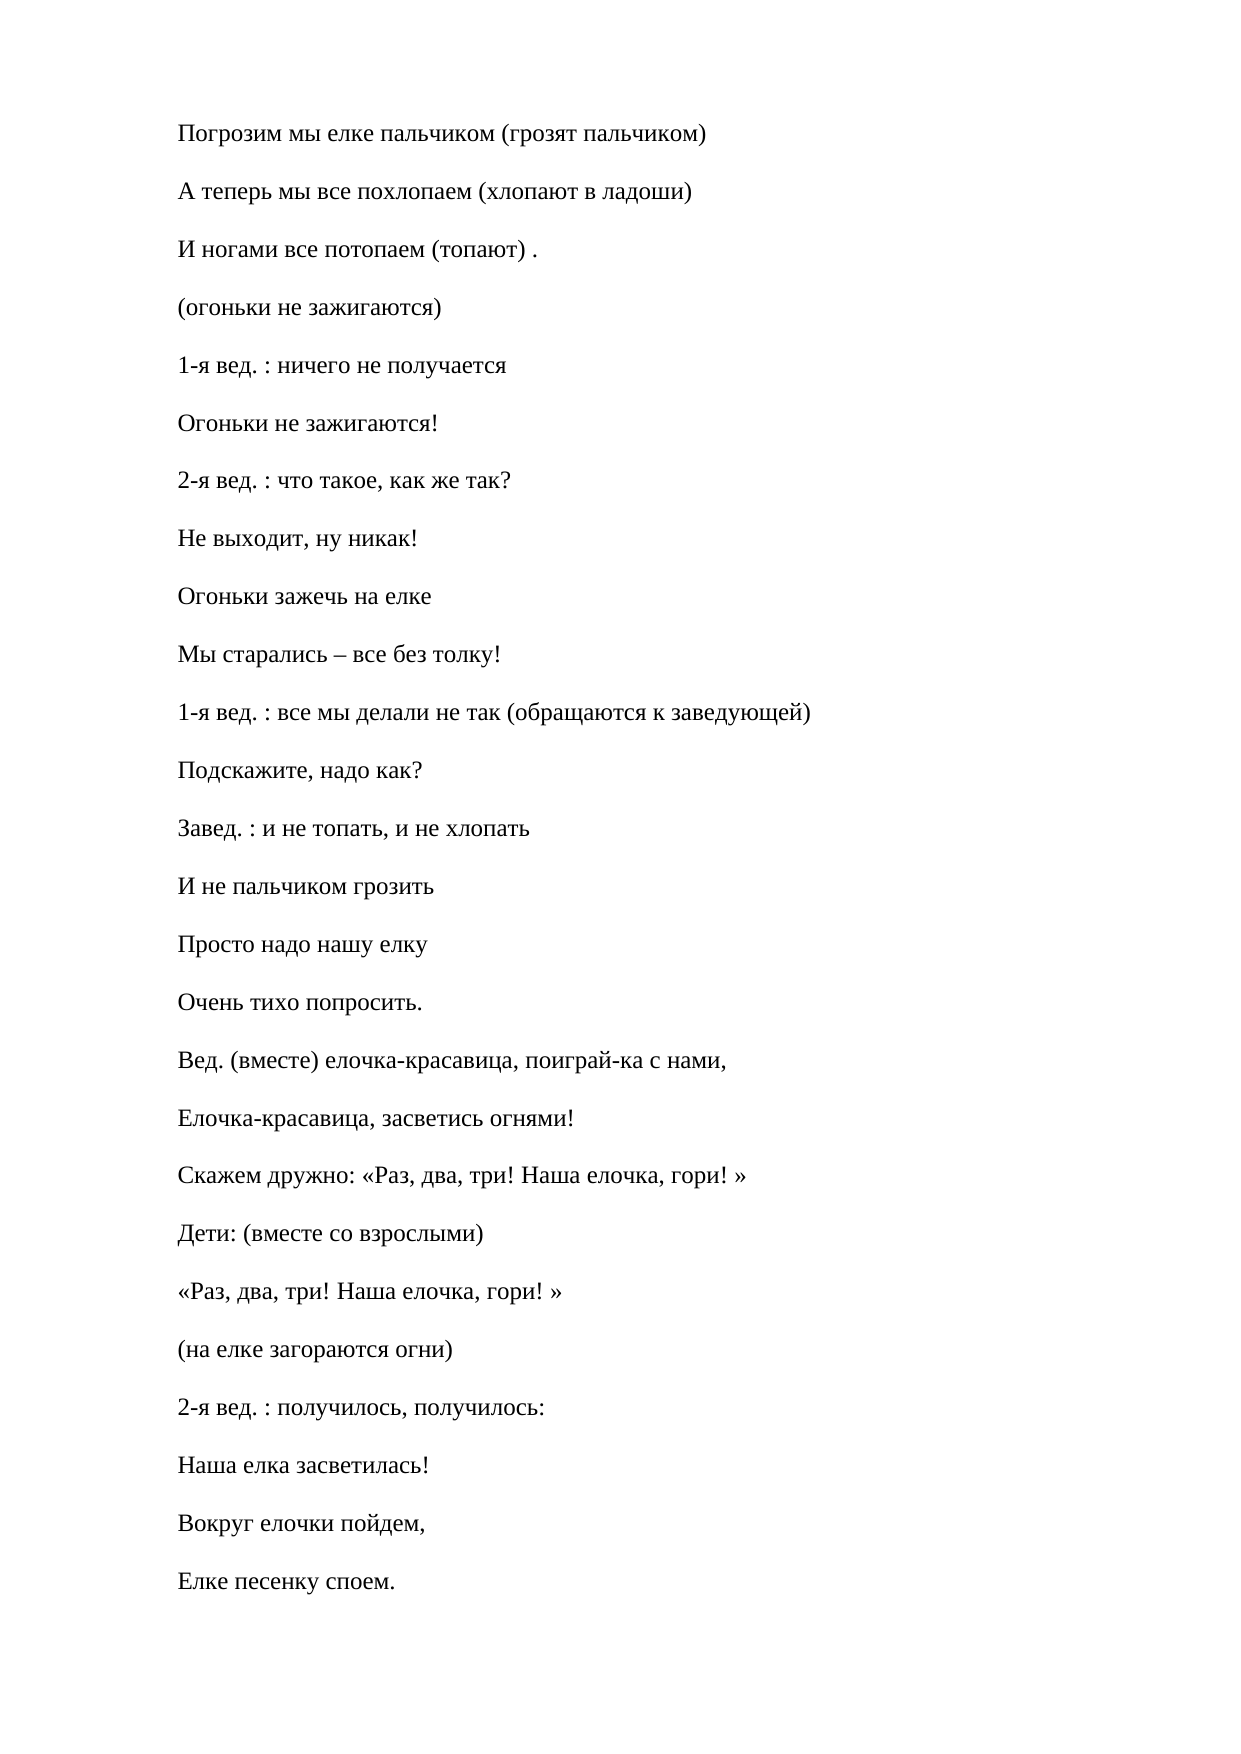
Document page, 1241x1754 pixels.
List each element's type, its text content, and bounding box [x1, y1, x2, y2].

text 2-я вед. : что такое, как же так? [177, 466, 1152, 494]
text Елочка-красавица, засветись огнями! [177, 1103, 1152, 1131]
text Очень тихо попросить. [177, 987, 1152, 1016]
text 2-я вед. : получилось, получилось: [177, 1392, 1152, 1421]
text Наша елка засветилась! [177, 1450, 1152, 1479]
text Огоньки не зажигаются! [177, 408, 1152, 436]
text А теперь мы все похлопаем (хлопают в ладоши) [177, 176, 1152, 205]
text И ногами все потопаем (топают) . [177, 234, 1152, 263]
text Огоньки зажечь на елке [177, 581, 1152, 610]
text Просто надо нашу елку [177, 929, 1152, 958]
text Вокруг елочки пойдем, [177, 1508, 1152, 1537]
text Завед. : и не топать, и не хлопать [177, 813, 1152, 842]
text 1-я вед. : ничего не получается [177, 350, 1152, 378]
text Погрозим мы елке пальчиком (грозят пальчиком) [177, 118, 1152, 147]
text Скажем дружно: «Раз, два, три! Наша елочка, гори! » [177, 1161, 1152, 1189]
text Вед. (вместе) елочка-красавица, поиграй-ка с нами, [177, 1045, 1152, 1073]
text Мы старались – все без толку! [177, 639, 1152, 668]
text (на елке загораются огни) [177, 1334, 1152, 1363]
text «Раз, два, три! Наша елочка, гори! » [177, 1276, 1152, 1305]
text Дети: (вместе со взрослыми) [177, 1218, 1152, 1247]
text (огоньки не зажигаются) [177, 292, 1152, 321]
text И не пальчиком грозить [177, 871, 1152, 900]
text Не выходит, ну никак! [177, 523, 1152, 552]
text Елке песенку споем. [177, 1566, 1152, 1595]
text Подскажите, надо как? [177, 755, 1152, 784]
text 1-я вед. : все мы делали не так (обращаются к заведующей) [177, 697, 1152, 726]
